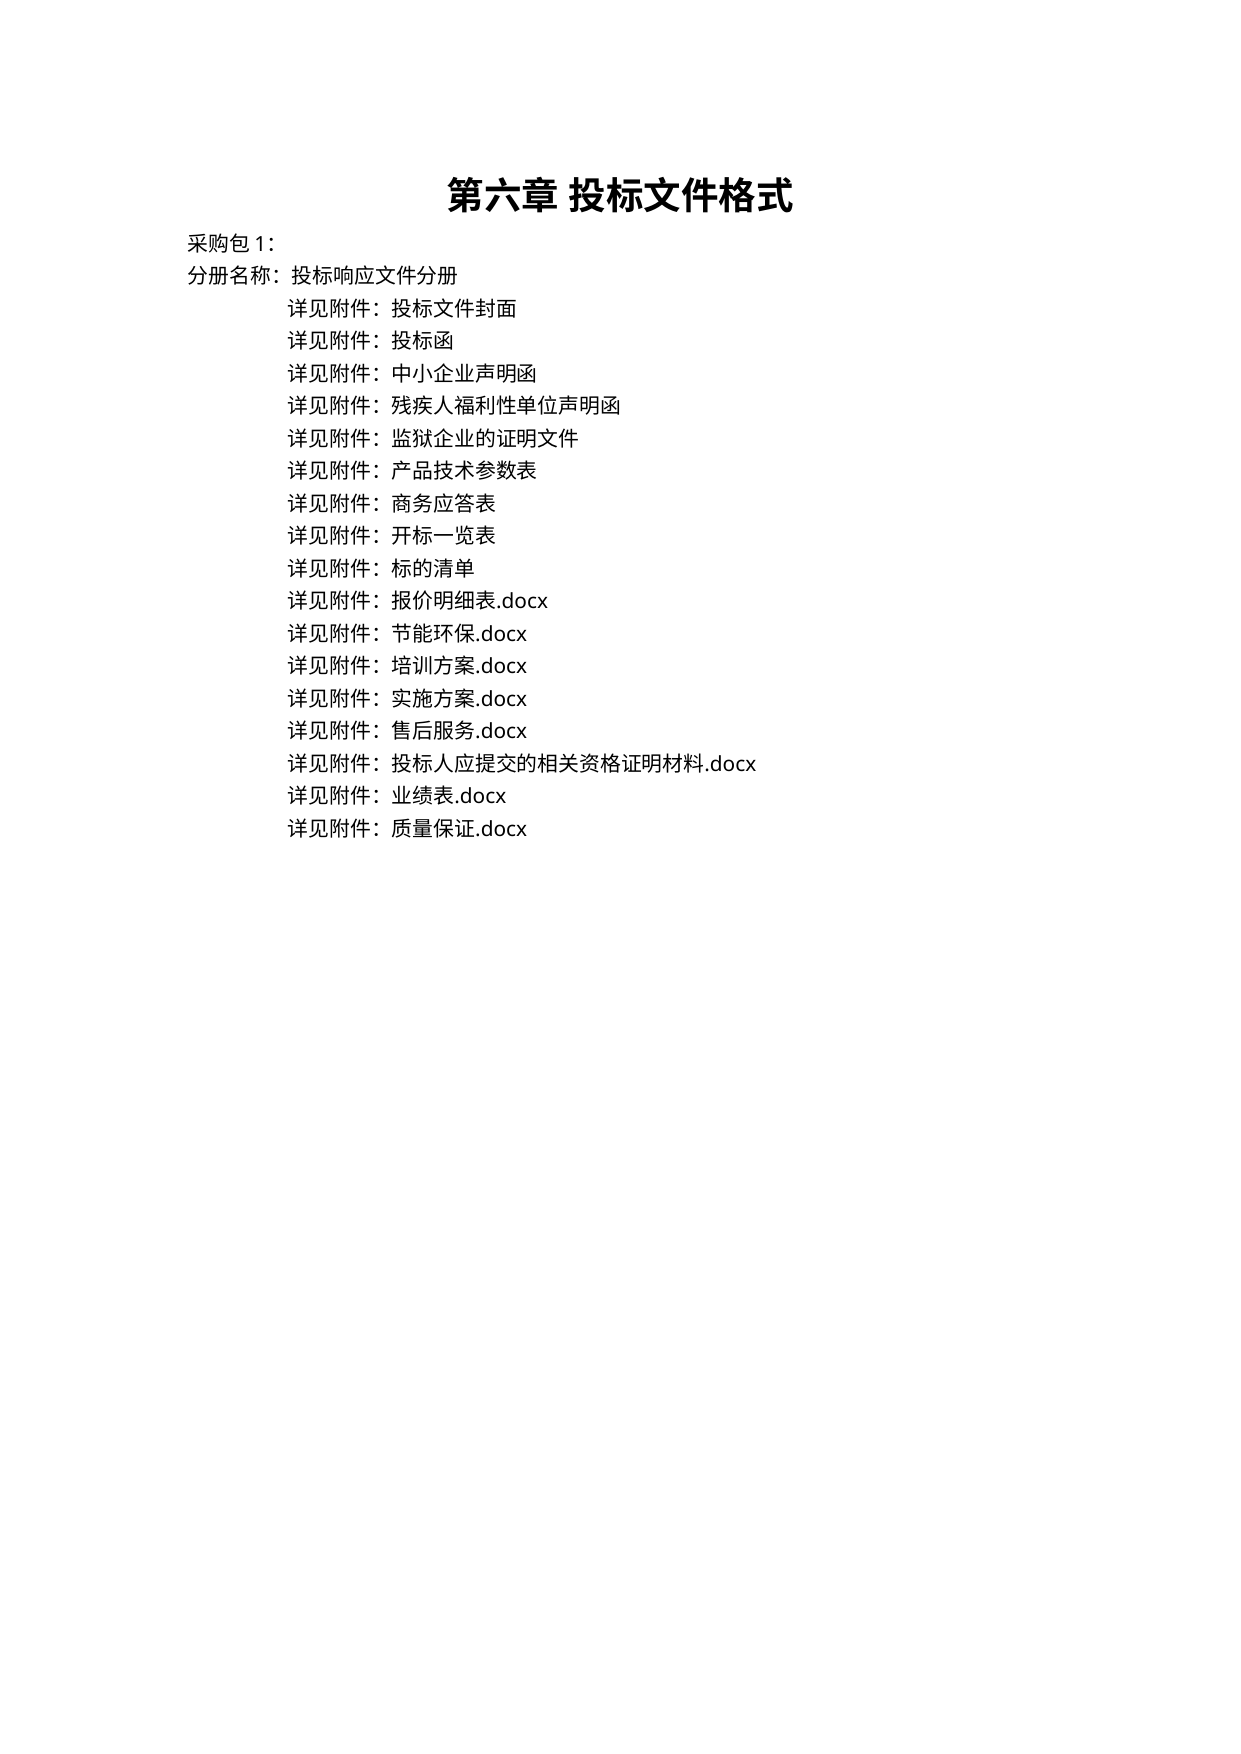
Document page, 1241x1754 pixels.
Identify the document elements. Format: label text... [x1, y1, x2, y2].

text 详见附件：投标函 [187, 324, 1053, 357]
text 分册名称：投标响应文件分册 [187, 259, 1053, 292]
text 详见附件：监狱企业的证明文件 [187, 422, 1053, 454]
text 详见附件：业绩表.docx [187, 779, 1053, 812]
text 详见附件：质量保证.docx [187, 812, 1053, 844]
text 详见附件：投标文件封面 [187, 292, 1053, 324]
text 详见附件：售后服务.docx [187, 714, 1053, 747]
text 详见附件：残疾人福利性单位声明函 [187, 389, 1053, 422]
text 详见附件：中小企业声明函 [187, 357, 1053, 389]
text 采购包1： [187, 227, 1053, 259]
text 详见附件：实施方案.docx [187, 682, 1053, 714]
text 详见附件：开标一览表 [187, 519, 1053, 552]
text 详见附件：报价明细表.docx [187, 584, 1053, 617]
text 详见附件：标的清单 [187, 552, 1053, 584]
text 详见附件：培训方案.docx [187, 649, 1053, 682]
text 详见附件：产品技术参数表 [187, 454, 1053, 487]
text 详见附件：商务应答表 [187, 487, 1053, 519]
text 详见附件：节能环保.docx [187, 617, 1053, 649]
text 详见附件：投标人应提交的相关资格证明材料.docx [187, 747, 1053, 779]
text 第六章 投标文件格式 [187, 162, 1053, 227]
